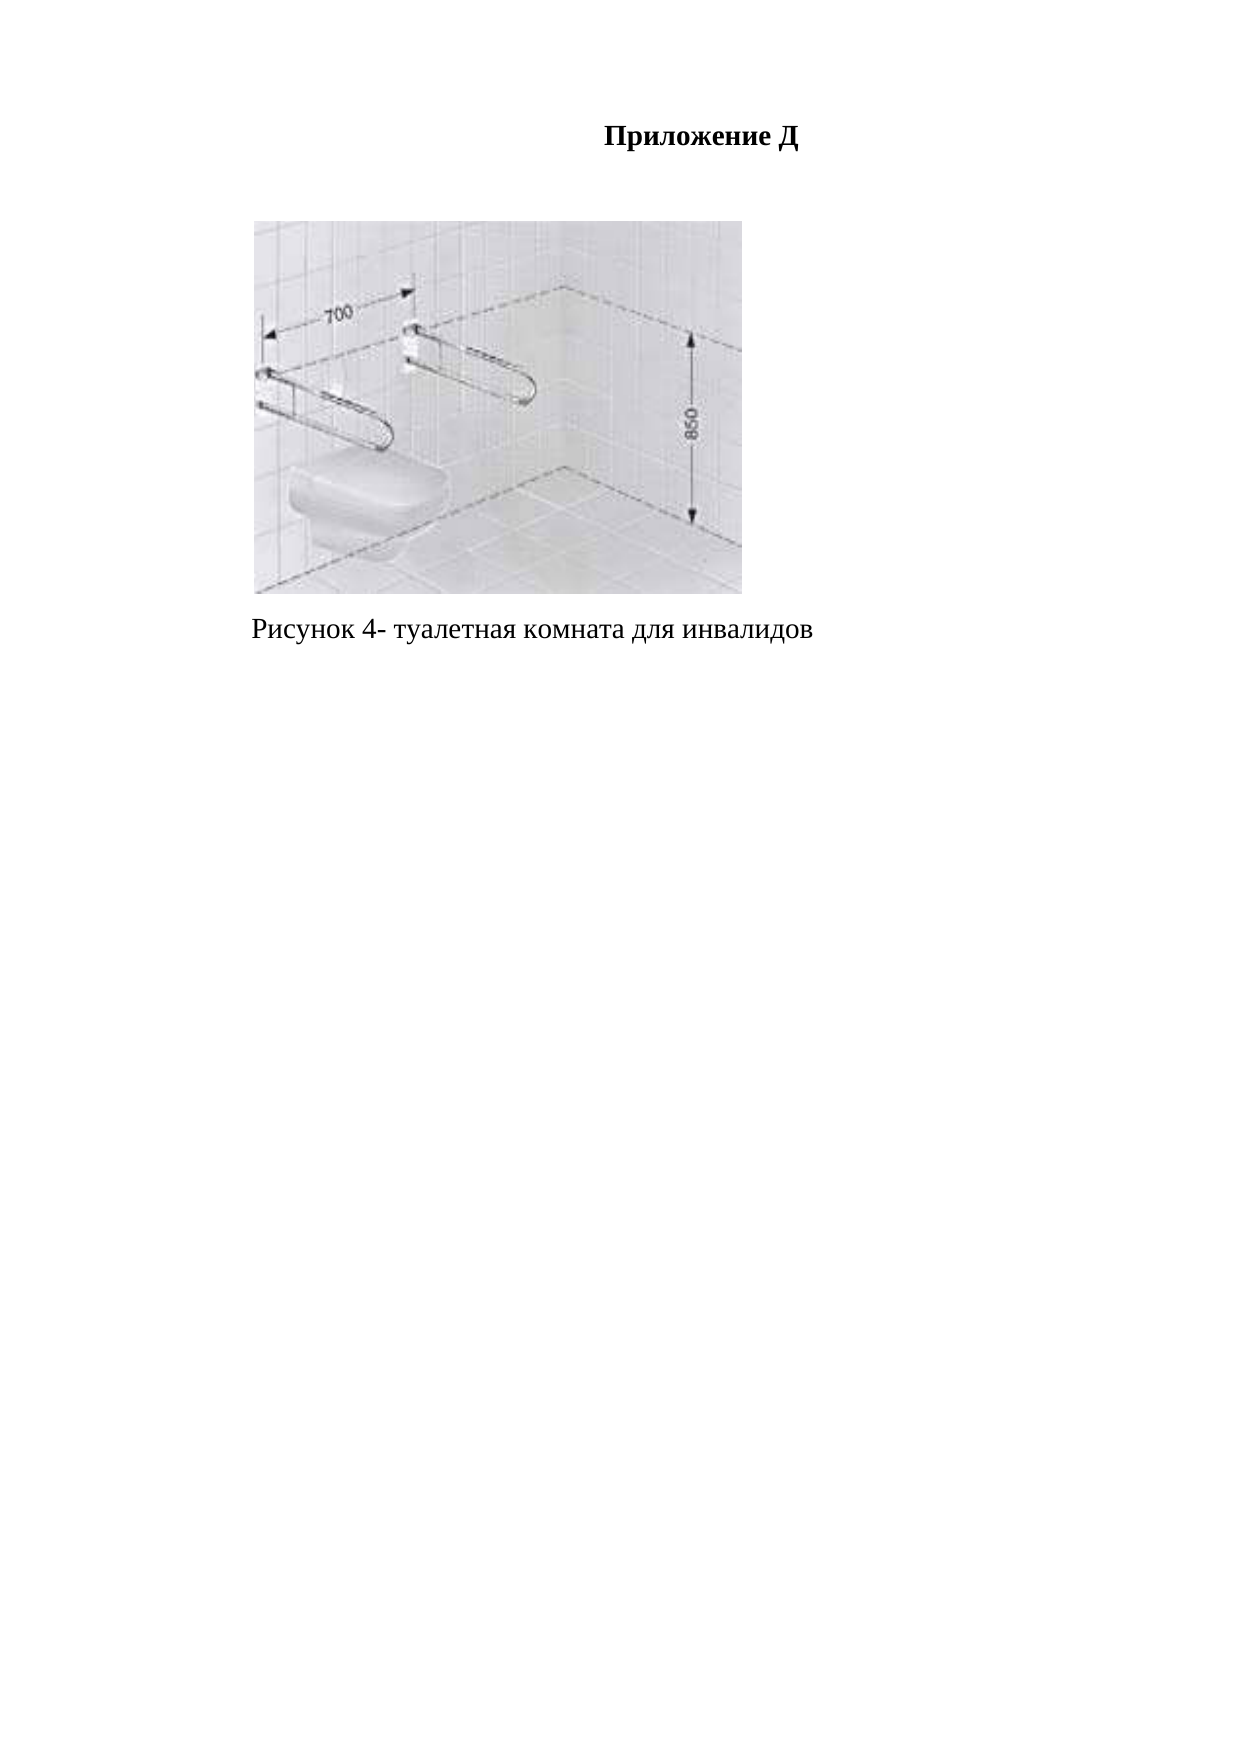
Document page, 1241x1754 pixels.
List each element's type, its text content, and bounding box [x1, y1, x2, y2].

picture [254, 221, 742, 594]
text Рисунок 4- туалетная комната для инвалидов [177, 611, 1152, 645]
text Приложение Д [177, 118, 1152, 152]
